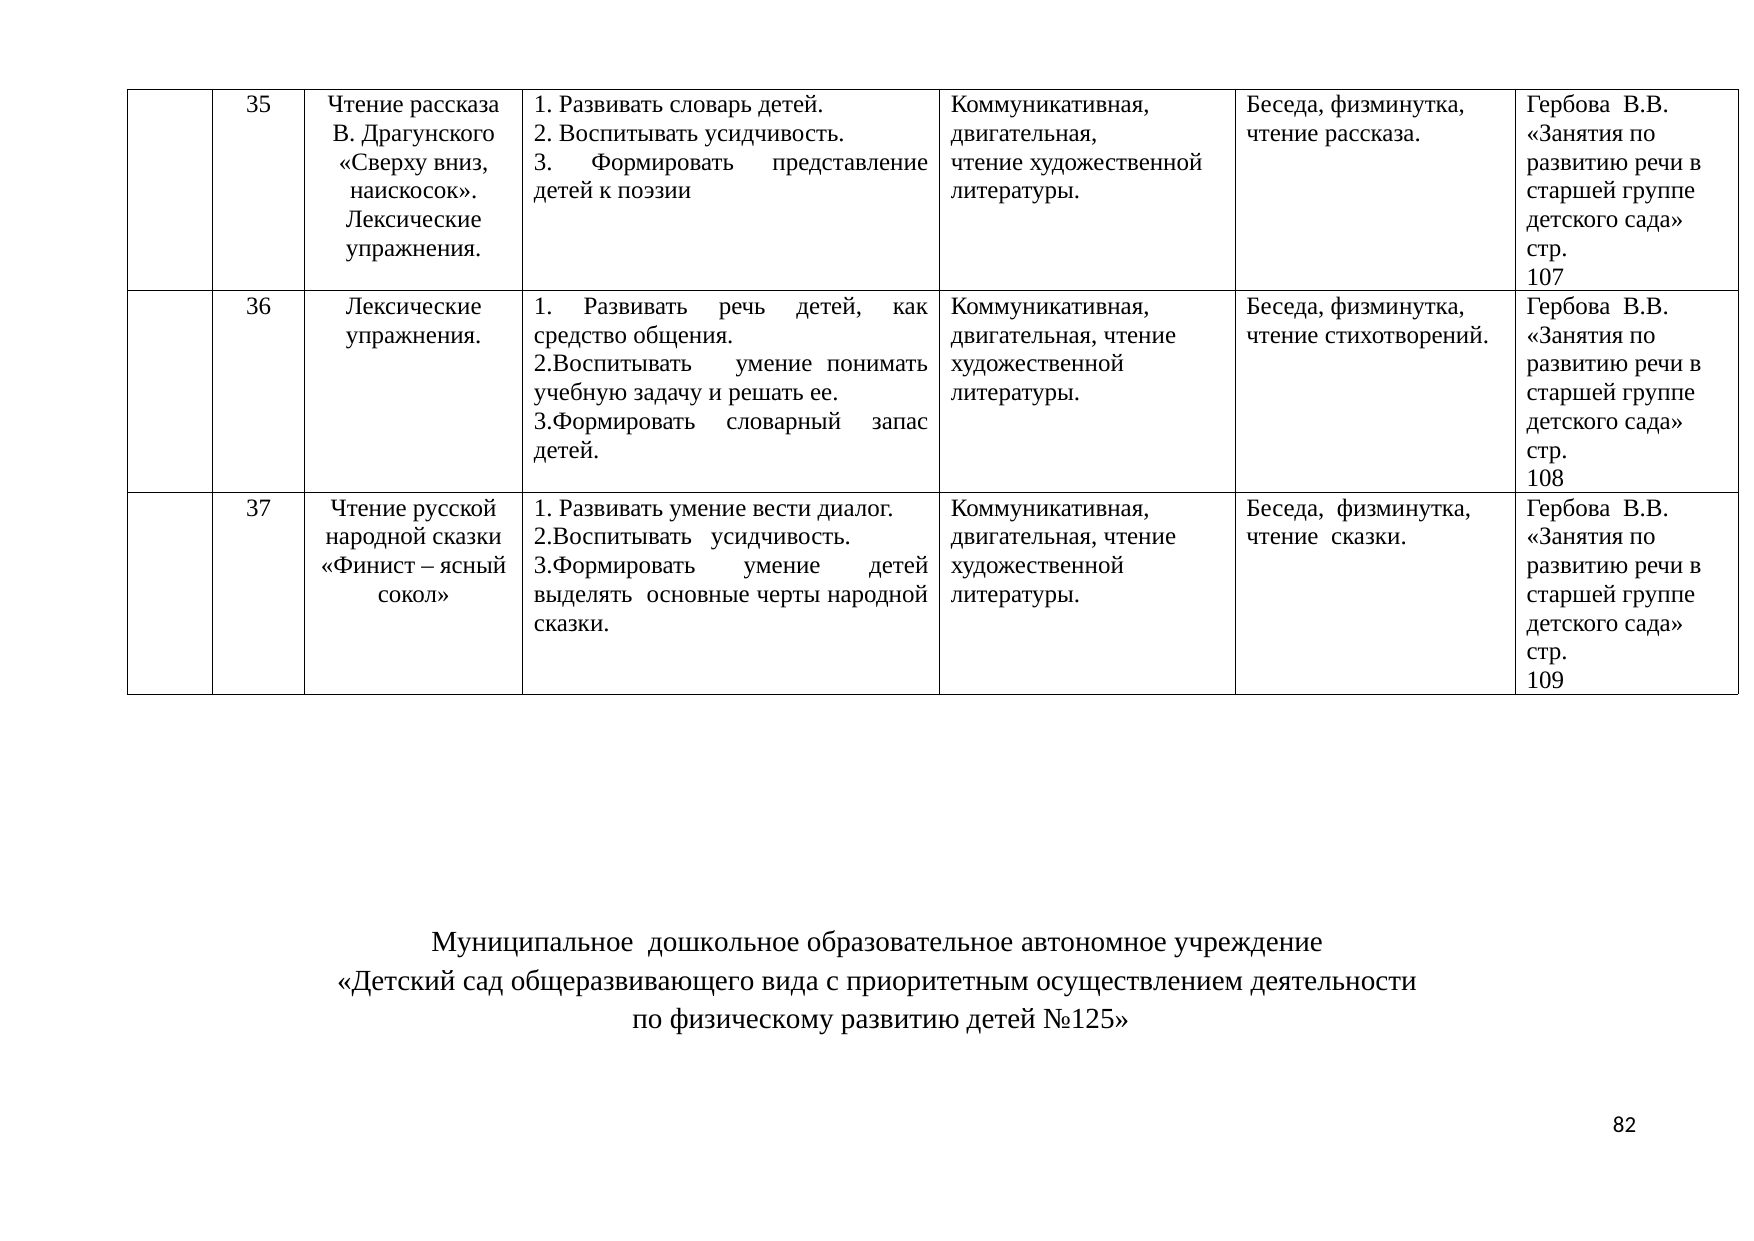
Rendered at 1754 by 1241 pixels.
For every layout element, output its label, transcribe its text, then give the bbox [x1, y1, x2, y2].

table_cell Чтение рассказа В. Драгунского «Сверху вниз, наискосок». Лексические упражнения. [305, 90, 522, 290]
table_cell Коммуникативная, двигательная, чтение художественной литературы. [940, 90, 1235, 290]
table_cell 37 [213, 493, 304, 694]
table_cell Чтение русской народной сказки «Финист – ясный сокол» [305, 493, 522, 694]
table_cell [128, 493, 212, 694]
table_cell 36 [213, 291, 304, 492]
text «Детский сад общеразвивающего вида с приоритетным осуществлением деятельности [118, 963, 1636, 997]
table_cell [128, 291, 212, 492]
table_cell [128, 90, 212, 290]
table_cell Беседа, физминутка, чтение рассказа. [1236, 90, 1515, 290]
table_cell Коммуникативная, двигательная, чтение художественной литературы. [940, 291, 1235, 492]
table_cell Лексические упражнения. [305, 291, 522, 492]
table_cell Гербова В.В. «Занятия по развитию речи в старшей группе детского сада» стр. 109 [1516, 493, 1738, 694]
text Муниципальное дошкольное образовательное автономное учреждение [118, 924, 1636, 958]
text по физическому развитию детей №125» [118, 1002, 1636, 1035]
table_cell 1. Развивать словарь детей. 2. Воспитывать усидчивость. 3. Формировать представление детей к поэзии [523, 90, 939, 290]
table_cell Беседа, физминутка, чтение стихотворений. [1236, 291, 1515, 492]
table_cell 1. Развивать речь детей, как средство общения. 2.Воспитывать умение понимать учебную задачу и решать ее. 3.Формировать словарный запас детей. [523, 291, 939, 492]
table_cell 1. Развивать умение вести диалог. 2.Воспитывать усидчивость. 3.Формировать умение детей выделять основные черты народной сказки. [523, 493, 939, 694]
table_cell Гербова В.В. «Занятия по развитию речи в старшей группе детского сада» стр. 108 [1516, 291, 1738, 492]
table_cell Коммуникативная, двигательная, чтение художественной литературы. [940, 493, 1235, 694]
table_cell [1516, 90, 1738, 290]
table_cell Беседа, физминутка, чтение сказки. [1236, 493, 1515, 694]
table_cell 35 [213, 90, 304, 290]
